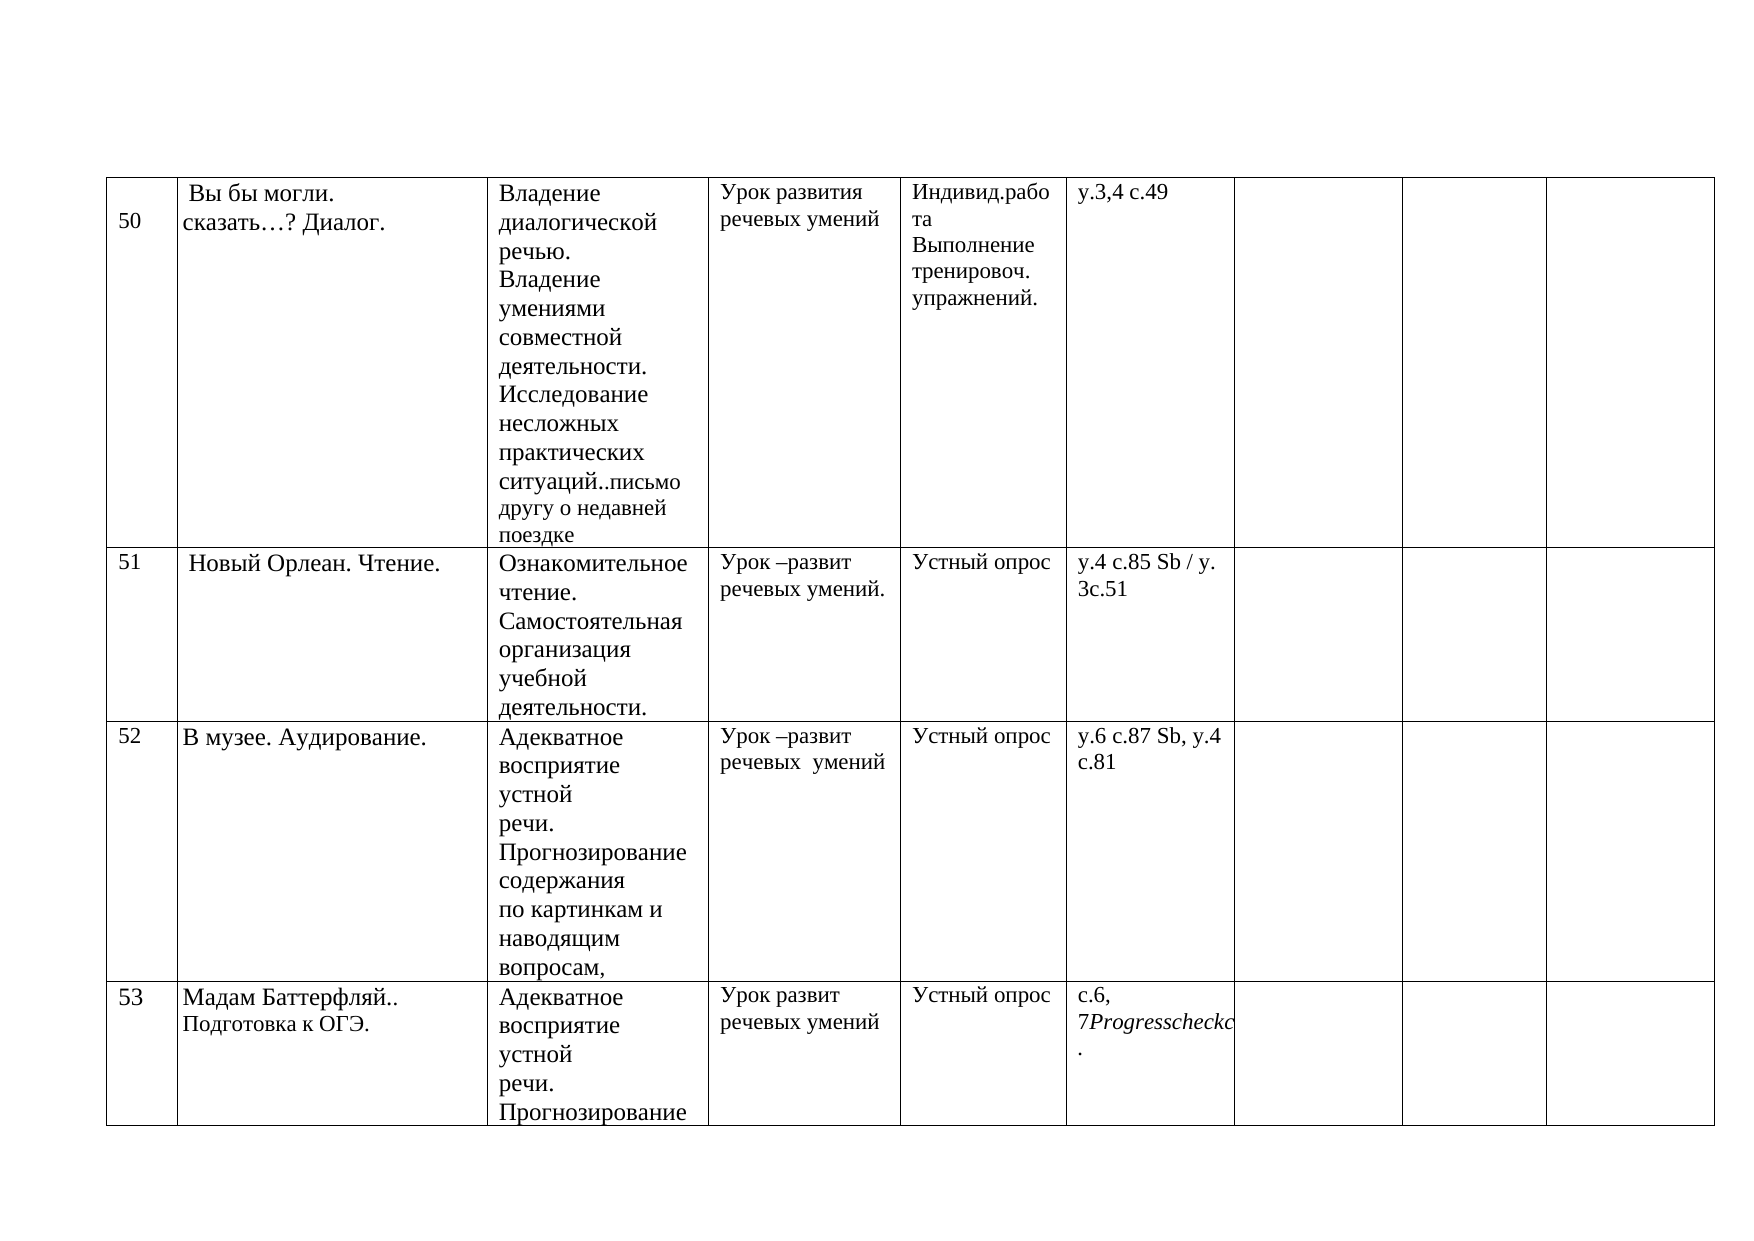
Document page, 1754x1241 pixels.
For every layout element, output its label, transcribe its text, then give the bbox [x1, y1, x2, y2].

table_cell у.4 с.85 Sb / у. 3с.51 [1067, 548, 1234, 721]
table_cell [1067, 982, 1234, 1125]
table_cell у.3,4 с.49 [1067, 178, 1234, 547]
table_cell Устный опрос [901, 722, 1066, 981]
table_cell 51 [107, 548, 177, 721]
table_cell Ознакомительное чтение. Самостоятельная организация учебной деятельности. [488, 548, 708, 721]
table_cell 50 [107, 178, 177, 547]
table_cell [1235, 982, 1402, 1125]
table_cell Владение диалогической речью. Владение умениями совместной деятельности. Исследование несложных практических ситуаций..письмо другу о недавней поездке [488, 178, 708, 547]
table_cell Индивид.работа Выполнение тренировоч. упражнений. [901, 178, 1066, 547]
table_cell [1403, 548, 1546, 721]
table_cell [1547, 178, 1714, 547]
table_cell 53 [107, 982, 177, 1125]
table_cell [488, 982, 708, 1125]
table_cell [178, 982, 487, 1125]
table_cell [1235, 178, 1402, 547]
table_cell Урок –развит речевых умений [709, 722, 900, 981]
table_cell Вы бы могли. сказать…? Диалог. [178, 178, 487, 547]
table_cell В музее. Аудирование. [178, 722, 487, 981]
table_cell Новый Орлеан. Чтение. [178, 548, 487, 721]
table_cell [1403, 722, 1546, 981]
table_cell [1403, 982, 1546, 1125]
table_cell Адекватное восприятие устной речи. Прогнозирование содержания по картинкам и наводящим вопросам, [488, 722, 708, 981]
table_cell [1547, 982, 1714, 1125]
table_cell [1547, 722, 1714, 981]
table_cell Урок –развит речевых умений. [709, 548, 900, 721]
table_cell Устный опрос [901, 548, 1066, 721]
table_cell Урок развития речевых умений [709, 178, 900, 547]
table_cell 52 [107, 722, 177, 981]
table_cell [1235, 722, 1402, 981]
table_cell [1547, 548, 1714, 721]
table_cell Устный опрос [901, 982, 1066, 1125]
table_cell [1235, 548, 1402, 721]
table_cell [709, 982, 900, 1125]
table_cell [1403, 178, 1546, 547]
table_cell у.6 с.87 Sb, у.4 с.81 [1067, 722, 1234, 981]
